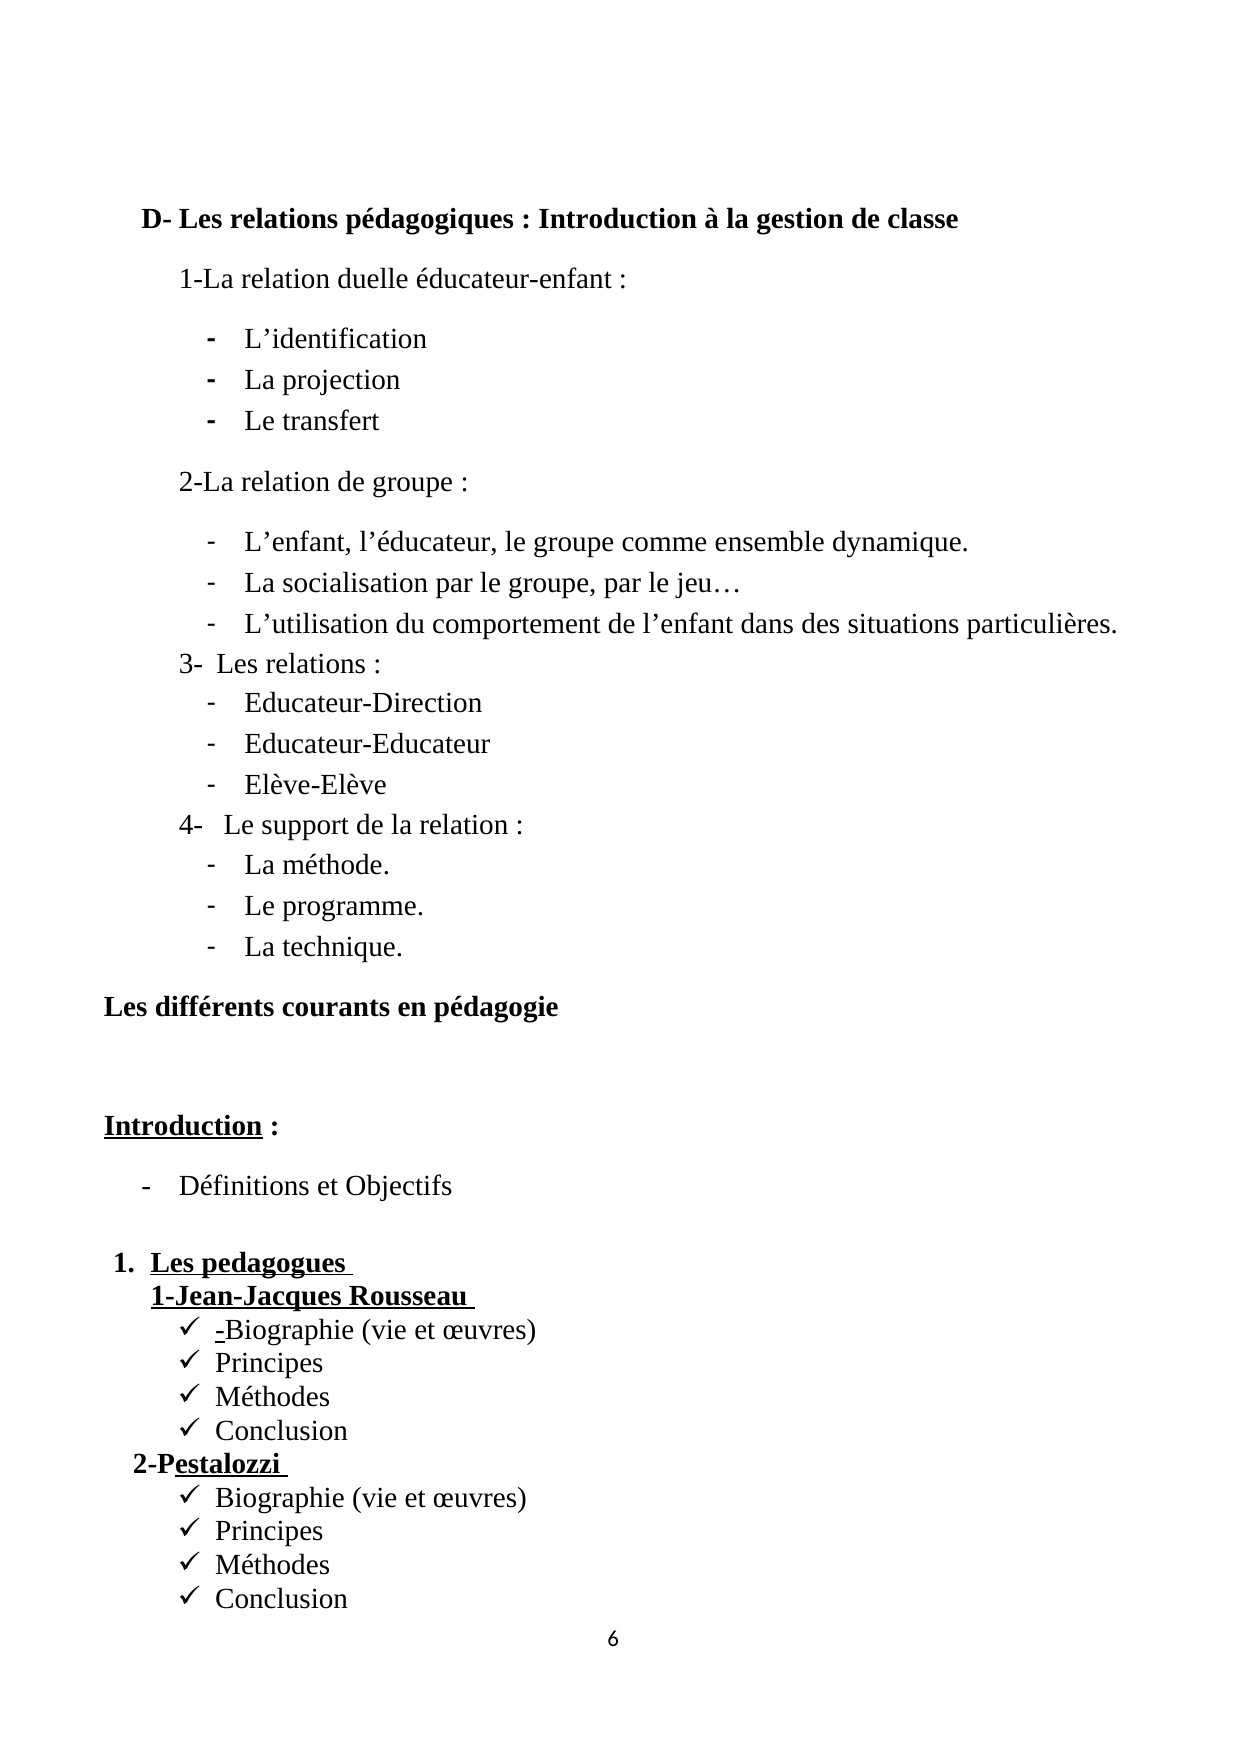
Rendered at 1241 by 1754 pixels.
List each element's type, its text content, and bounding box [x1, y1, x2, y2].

text 2-Pestalozzi [103, 1446, 1122, 1480]
list Le programme. [207, 887, 1122, 922]
list Méthodes [177, 1379, 1122, 1413]
list Principes [177, 1513, 1122, 1547]
list La socialisation par le groupe, par le jeu… [207, 564, 1122, 600]
list Biographie (vie et œuvres) [177, 1480, 1122, 1513]
list Les relations : [178, 646, 1122, 679]
list Le support de la relation : [178, 807, 1122, 841]
list -Biographie (vie et œuvres) [177, 1312, 1122, 1345]
text 1-La relation duelle éducateur-enfant : [178, 261, 1122, 294]
list Définitions et Objectifs [141, 1168, 1122, 1201]
list Conclusion [177, 1581, 1122, 1614]
list Principes [177, 1345, 1122, 1379]
list L’utilisation du comportement de l’enfant dans des situations particulières. [207, 605, 1122, 641]
text Les différents courants en pédagogie [103, 989, 1122, 1023]
list Méthodes [177, 1547, 1122, 1581]
text Introduction : [103, 1108, 1122, 1142]
list La méthode. [207, 846, 1122, 881]
list L’enfant, l’éducateur, le groupe comme ensemble dynamique. [207, 523, 1122, 559]
list Educateur-Educateur [207, 725, 1122, 761]
list Le transfert [207, 402, 1122, 438]
list La technique. [207, 928, 1122, 963]
list L’identification [207, 320, 1122, 356]
list Les pedagogues [113, 1245, 1122, 1278]
list La projection [207, 361, 1122, 397]
list 1-Jean-Jacques Rousseau [150, 1278, 1122, 1312]
list Elève-Elève [207, 766, 1122, 802]
list Les relations pédagogiques : Introduction à la gestion de classe [141, 201, 1122, 235]
list Conclusion [177, 1413, 1122, 1446]
list Educateur-Direction [207, 684, 1122, 720]
text 2-La relation de groupe : [178, 464, 1122, 497]
